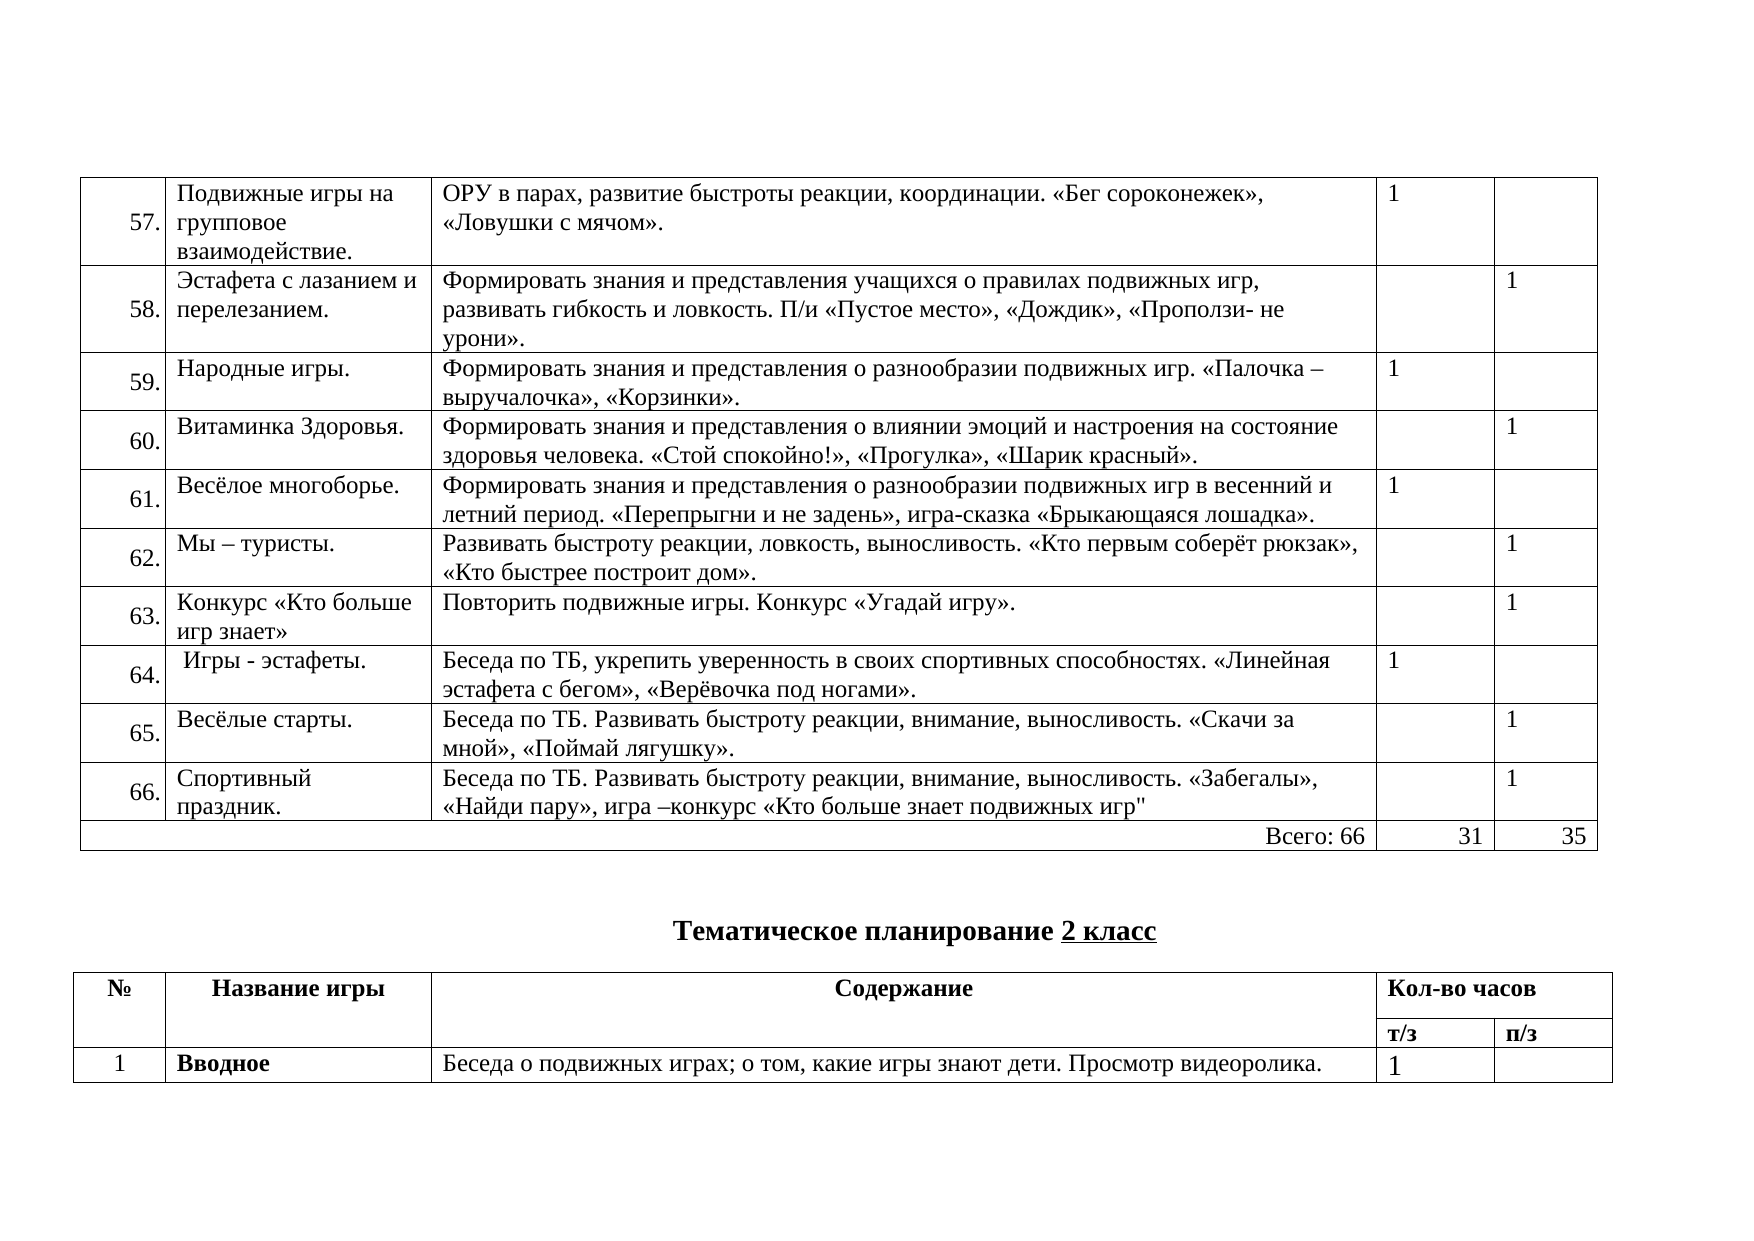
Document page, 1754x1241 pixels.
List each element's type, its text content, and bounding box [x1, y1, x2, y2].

table_cell 1 [1495, 266, 1597, 352]
table_cell Весёлое многоборье. [166, 470, 431, 527]
table_cell т/з [1377, 1019, 1494, 1047]
table_cell Формировать знания и представления о влиянии эмоций и настроения на состояние здоровья человека. «Стой спокойно!», «Прогулка», «Шарик красный». [432, 411, 1376, 469]
table_cell [81, 646, 165, 703]
table_header № [74, 973, 165, 1047]
table_cell 1 [1495, 704, 1597, 762]
table_cell Беседа по ТБ. Развивать быстроту реакции, внимание, выносливость. «Скачи за мной», «Поймай лягушку». [432, 704, 1376, 762]
table_cell Всего: 66 [81, 821, 1376, 850]
table_header Кол-во часов [1377, 973, 1612, 1017]
table_cell 1 [74, 1048, 165, 1082]
table_cell [1377, 529, 1494, 586]
table_cell [81, 704, 165, 762]
table_cell Спортивный праздник. [166, 763, 431, 820]
table_cell Витаминка Здоровья. [166, 411, 431, 469]
table_header Содержание [432, 973, 1376, 1047]
table_cell Конкурс «Кто больше игр знает» [166, 587, 431, 644]
table_cell [1495, 470, 1597, 527]
table_header Название игры [166, 973, 431, 1047]
table_cell [1377, 587, 1494, 644]
table_cell Формировать знания и представления о разнообразии подвижных игр. «Палочка – выручалочка», «Корзинки». [432, 353, 1376, 410]
table_cell Игры - эстафеты. [166, 646, 431, 703]
table_cell 1 [1495, 411, 1597, 469]
table_cell Развивать быстроту реакции, ловкость, выносливость. «Кто первым соберёт рюкзак», «Кто быстрее построит дом». [432, 529, 1376, 586]
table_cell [432, 1048, 1376, 1082]
table_cell Повторить подвижные игры. Конкурс «Угадай игру». [432, 587, 1376, 644]
table_cell [1495, 353, 1597, 410]
table_cell [1495, 1048, 1612, 1082]
table_cell [1495, 646, 1597, 703]
table_cell Народные игры. [166, 353, 431, 410]
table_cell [166, 1048, 431, 1082]
table_cell 1 [1377, 646, 1494, 703]
table_cell Беседа по ТБ, укрепить уверенность в своих спортивных способностях. «Линейная эстафета с бегом», «Верёвочка под ногами». [432, 646, 1376, 703]
table_cell Беседа по ТБ. Развивать быстроту реакции, внимание, выносливость. «Забегалы», «Найди пару», игра –конкурс «Кто больше знает подвижных игр" [432, 763, 1376, 820]
table_cell 1 [1377, 470, 1494, 527]
table_cell [81, 178, 165, 264]
table_cell 1 [1377, 353, 1494, 410]
table_cell [81, 266, 165, 352]
table_cell [81, 470, 165, 527]
table_cell Весёлые старты. [166, 704, 431, 762]
table_cell 1 [1495, 763, 1597, 820]
table_cell 1 [1495, 529, 1597, 586]
table_cell ОРУ в парах, развитие быстроты реакции, координации. «Бег сороконежек», «Ловушки с мячом». [432, 178, 1376, 264]
table_cell [81, 353, 165, 410]
table_cell 1 [1377, 1048, 1494, 1082]
table_cell 1 [1495, 587, 1597, 644]
table_cell [1377, 763, 1494, 820]
table_cell Подвижные игры на групповое взаимодействие. [166, 178, 431, 264]
table_cell [81, 411, 165, 469]
text Тематическое планирование 2 класс [193, 913, 1636, 946]
table_cell Эстафета с лазанием и перелезанием. [166, 266, 431, 352]
table_cell [1377, 266, 1494, 352]
table_cell Формировать знания и представления учащихся о правилах подвижных игр, развивать гибкость и ловкость. П/и «Пустое место», «Дождик», «Проползи- не урони». [432, 266, 1376, 352]
table_cell 35 [1495, 821, 1597, 850]
table_cell п/з [1495, 1019, 1612, 1047]
table_cell [81, 763, 165, 820]
table_cell [81, 587, 165, 644]
table_cell Формировать знания и представления о разнообразии подвижных игр в весенний и летний период. «Перепрыгни и не задень», игра-сказка «Брыкающаяся лошадка». [432, 470, 1376, 527]
table_cell 1 [1377, 178, 1494, 264]
table_cell 31 [1377, 821, 1494, 850]
table_cell [1377, 411, 1494, 469]
table_cell [81, 529, 165, 586]
table_cell [1377, 704, 1494, 762]
table_cell [1495, 178, 1597, 264]
table_cell Мы – туристы. [166, 529, 431, 586]
